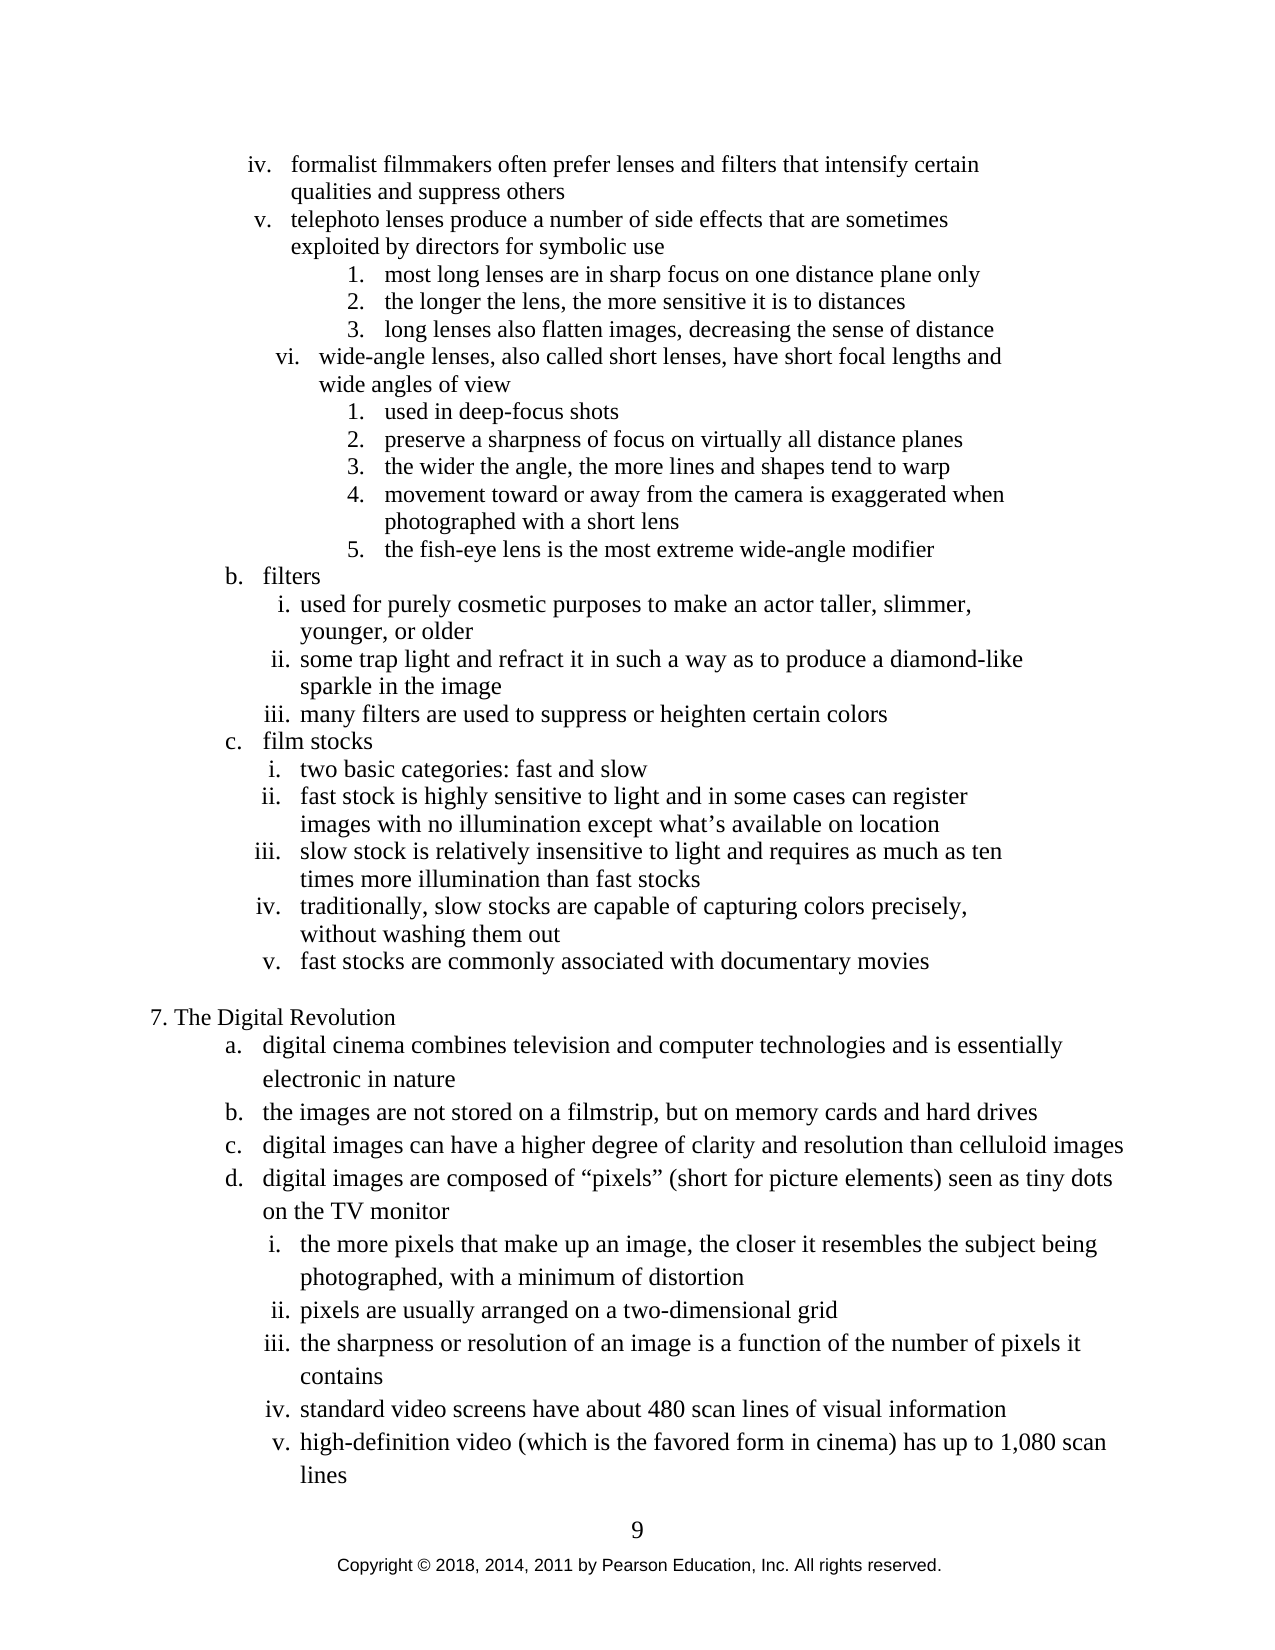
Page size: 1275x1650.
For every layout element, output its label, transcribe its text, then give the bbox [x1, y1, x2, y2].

list two basic categories: fast and slow [281, 755, 1038, 782]
list the images are not stored on a filmstrip, but on memory cards and hard drives [225, 1097, 1125, 1125]
list traditionally, slow stocks are capable of capturing colors precisely, without washing them out [281, 892, 1038, 947]
list the wider the angle, the more lines and shapes tend to warp [347, 452, 1038, 480]
list fast stocks are commonly associated with documentary movies [281, 947, 1038, 975]
text 7. The Digital Revolution [150, 1003, 1038, 1031]
list the fish-eye lens is the most extreme wide-angle modifier [347, 535, 1038, 562]
list long lenses also flatten images, decreasing the sense of distance [347, 315, 1038, 342]
list formalist filmmakers often prefer lenses and filters that intensify certain qualities and suppress others [272, 150, 1038, 205]
list telephoto lenses produce a number of side effects that are sometimes exploited by directors for symbolic use [272, 205, 1038, 260]
list standard video screens have about 480 scan lines of visual information [291, 1394, 1125, 1423]
list the more pixels that make up an image, the closer it resembles the subject being photographed, with a minimum of distortion [281, 1229, 1125, 1291]
list movement toward or away from the camera is exaggerated when photographed with a short lens [347, 480, 1038, 535]
list high-definition video (which is the favored form in cinema) has up to 1,080 scan lines [291, 1427, 1125, 1489]
list the longer the lens, the more sensitive it is to distances [347, 287, 1038, 315]
list film stocks [225, 727, 1038, 755]
list digital images can have a higher degree of clarity and resolution than celluloid images [225, 1130, 1125, 1158]
list slow stock is relatively insensitive to light and requires as much as ten times more illumination than fast stocks [281, 837, 1038, 892]
list fast stock is highly sensitive to light and in some cases can register images with no illumination except what’s available on location [281, 782, 1038, 837]
list used in deep-focus shots [347, 397, 1038, 425]
list used for purely cosmetic purposes to make an actor taller, slimmer, younger, or older [291, 590, 1038, 645]
list many filters are used to suppress or heighten certain colors [291, 700, 1038, 727]
list pixels are usually arranged on a two-dimensional grid [291, 1295, 1125, 1323]
list wide-angle lenses, also called short lenses, have short focal lengths and wide angles of view [300, 342, 1038, 397]
list some trap light and refract it in such a way as to produce a diamond-like sparkle in the image [291, 645, 1038, 700]
list preserve a sharpness of focus on virtually all distance planes [347, 425, 1038, 452]
list digital cinema combines television and computer technologies and is essentially electronic in nature [225, 1031, 1125, 1092]
list filters [225, 562, 1038, 590]
list digital images are composed of “pixels” (short for picture elements) seen as tiny dots on the TV monitor [225, 1163, 1125, 1224]
list the sharpness or resolution of an image is a function of the number of pixels it contains [291, 1328, 1125, 1389]
list most long lenses are in sharp focus on one distance plane only [347, 260, 1038, 287]
